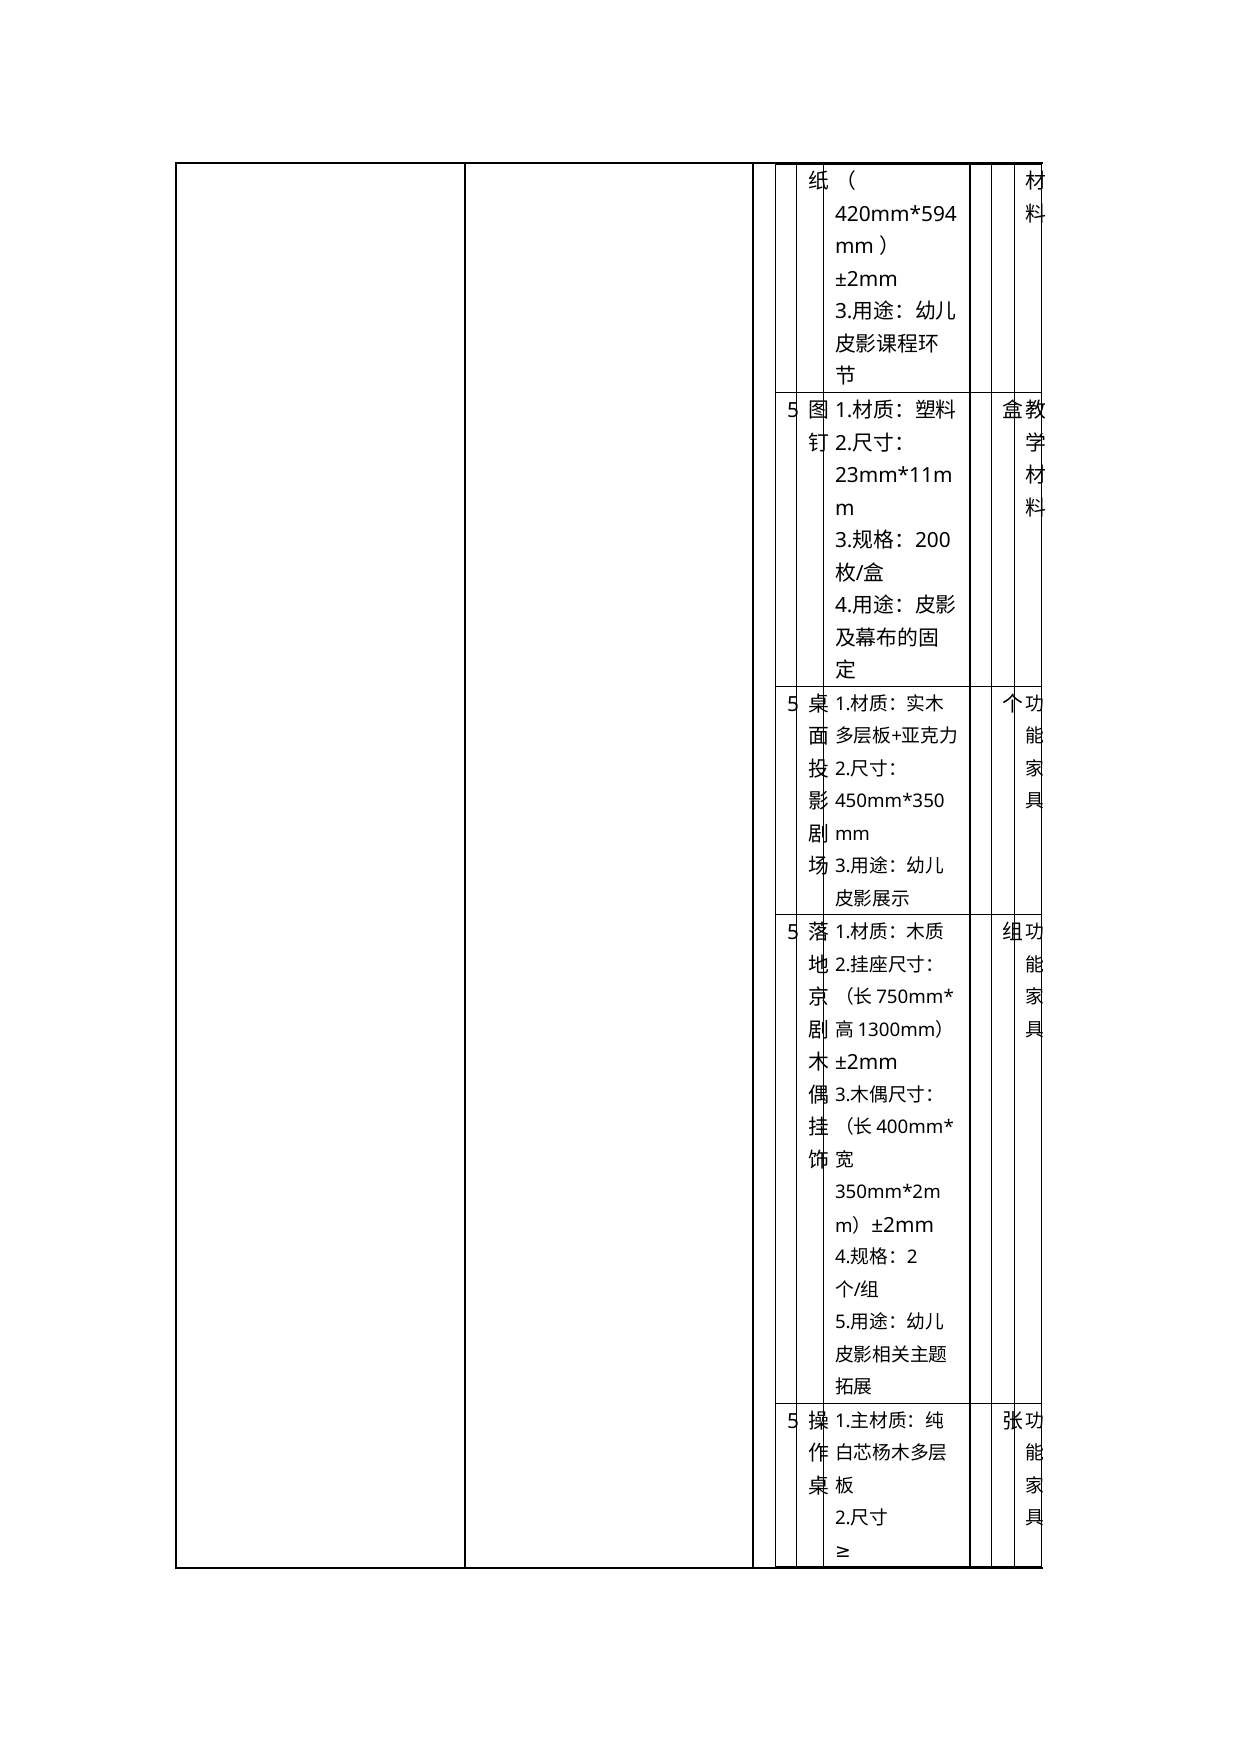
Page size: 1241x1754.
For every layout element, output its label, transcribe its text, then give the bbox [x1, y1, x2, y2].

table_cell [776, 687, 796, 914]
table_cell [824, 915, 969, 1403]
table_cell [992, 165, 1014, 392]
table_cell [971, 915, 991, 1403]
table_cell [971, 393, 991, 686]
table_cell [1015, 1404, 1041, 1566]
table_cell [797, 1404, 823, 1566]
table_cell [971, 687, 991, 914]
table_cell [776, 393, 796, 686]
table_cell [824, 1404, 969, 1566]
table_cell [1015, 687, 1041, 914]
table_cell [1015, 165, 1041, 392]
table_cell [992, 915, 1014, 1403]
table_cell [824, 165, 969, 392]
table_cell [1015, 915, 1041, 1403]
table_cell [971, 1404, 991, 1566]
table_cell [776, 1404, 796, 1566]
table_cell [797, 165, 823, 392]
table_cell 1 [177, 164, 464, 1567]
table_cell [466, 164, 752, 1567]
table_cell [992, 1404, 1014, 1566]
table_cell [797, 393, 823, 686]
table_cell [754, 164, 775, 1567]
table_cell [992, 393, 1014, 686]
table_cell [971, 165, 991, 392]
table_cell [776, 915, 796, 1403]
table_cell [1015, 393, 1041, 686]
table_cell [824, 393, 969, 686]
table_cell [797, 687, 823, 914]
table_cell [992, 687, 1014, 914]
table_cell [797, 915, 823, 1403]
table_cell [776, 165, 796, 392]
table_cell [824, 687, 969, 914]
